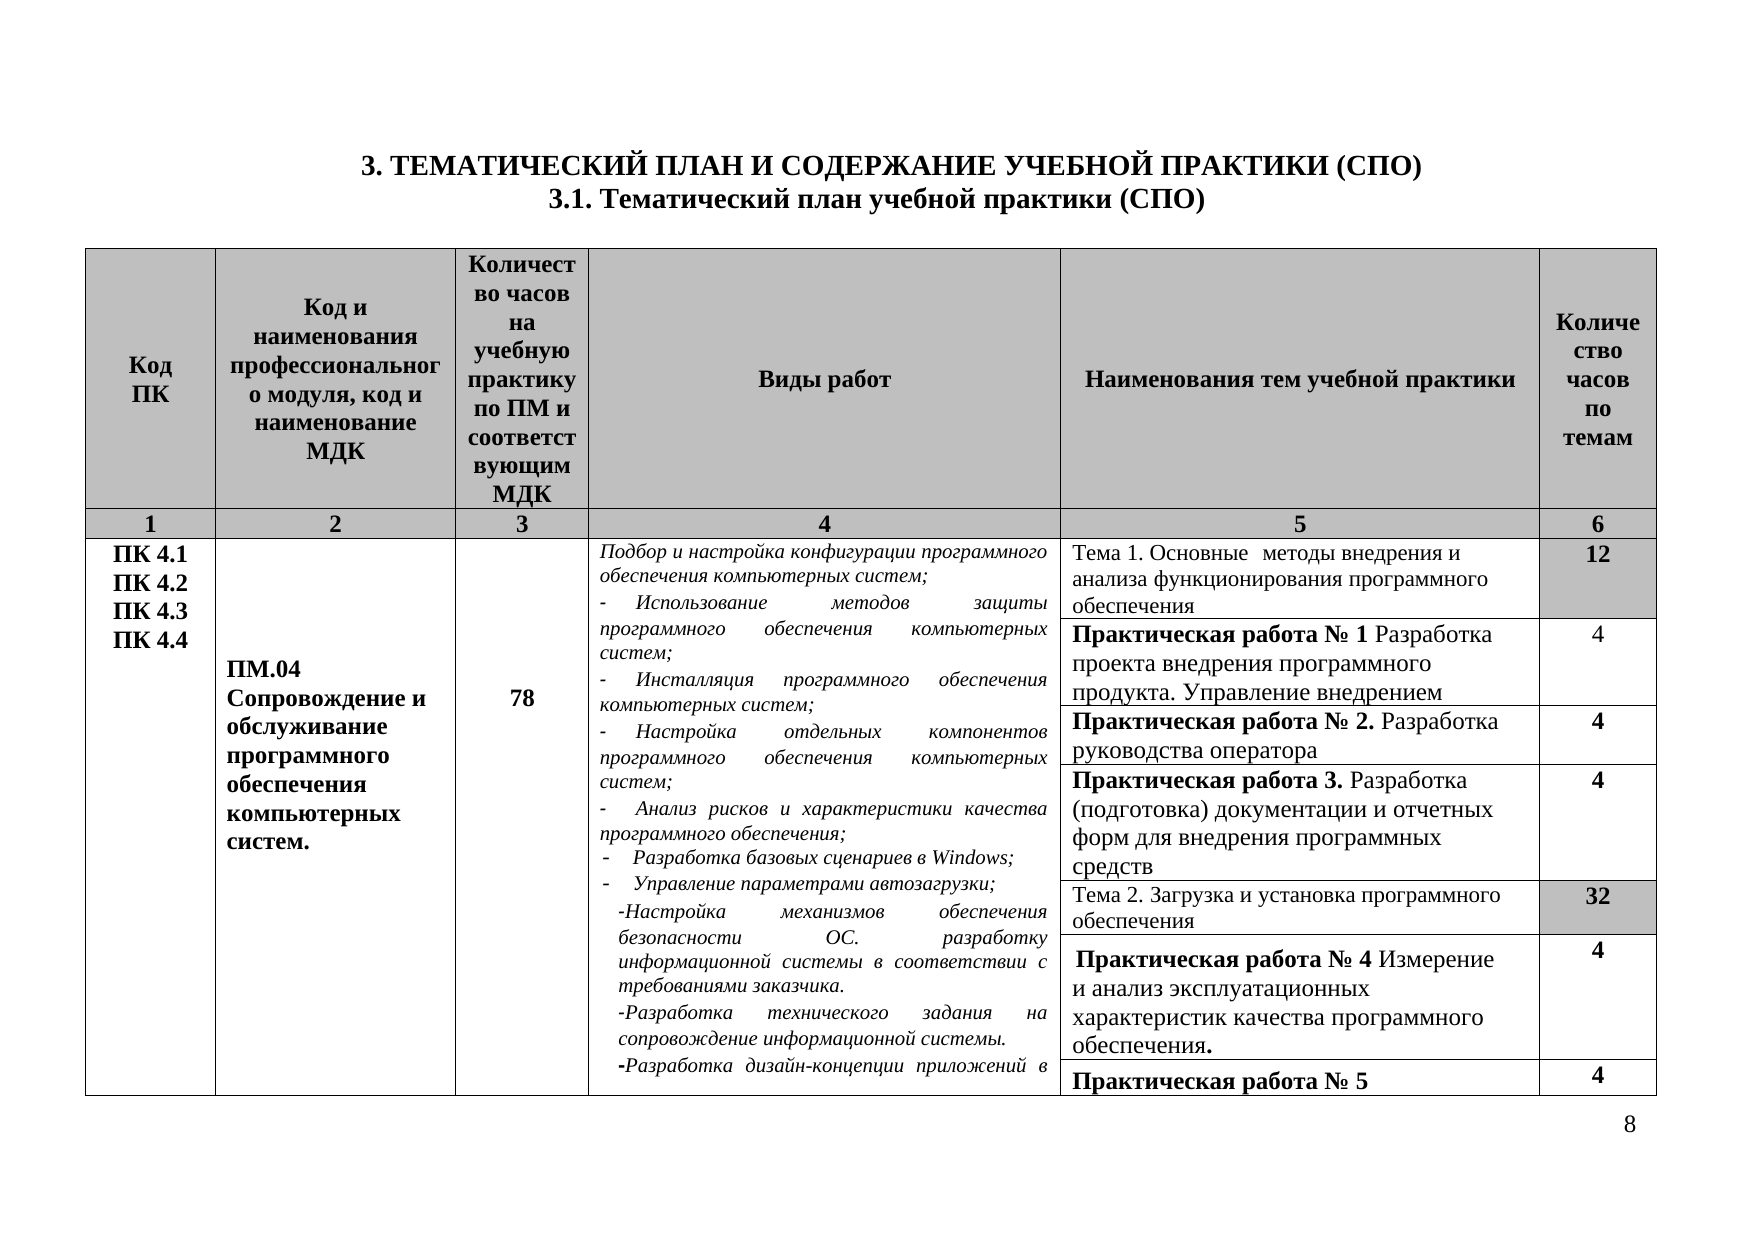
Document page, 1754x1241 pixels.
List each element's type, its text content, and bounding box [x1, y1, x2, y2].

table_cell 2 [216, 509, 455, 538]
table_cell 4 [1540, 619, 1656, 705]
table_cell 5 [1061, 509, 1539, 538]
table_header Количество часов по темам [1540, 249, 1656, 508]
table_cell Практическая работа № 1 Разработка проекта внедрения программного продукта. Управление внедрением [1061, 619, 1539, 705]
table_cell 1 [86, 509, 215, 538]
table_cell 4 [1540, 935, 1656, 1059]
table_header Наименования тем учебной практики [1061, 249, 1539, 508]
table_cell Тема 1. Основные методы внедрения и анализа функционирования программного обеспечения [1061, 539, 1539, 618]
table_cell 4 [1540, 706, 1656, 764]
table_cell Практическая работа № 5 Выявление и документирование проблем установки программного обеспечения [1061, 1060, 1539, 1095]
table_cell 12 [1540, 539, 1656, 618]
table_cell 6 [1540, 509, 1656, 538]
table_cell Подбор и настройка конфигурации программного обеспечения компьютерных систем; Использование методов защиты программного обеспечения компьютерных систем; Инсталляция программного обеспечения компьютерных систем; Настройка отдельных компонентов программного обеспечения компьютерных систем; Анализ рисков и характеристики качества программного обеспечения; Разработка базовых сценариев в Windows; Управление параметрами автозагрузки; Настройка механизмов обеспечения безопасности ОС. разработку информационной системы в соответствии с требованиями заказчика. Разработка технического задания на сопровождение информационной системы. Разработка дизайн-концепции приложений в соответствии с корпоративным стилем [589, 539, 1060, 1095]
table_cell ПМ.04 Сопровождение и обслуживание программного обеспечения компьютерных систем. [216, 539, 455, 1095]
table_cell Тема 2. Загрузка и установка программного обеспечения [1061, 881, 1539, 934]
table_header Количество часов на учебную практику по ПМ и соответствующим МДК [456, 249, 588, 508]
table_cell Практическая работа № 4 Измерение и анализ эксплуатационных характеристик качества программного обеспечения. [1061, 935, 1539, 1059]
table_header Код ПК [86, 249, 215, 508]
subtitle 3. ТЕМАТИЧЕСКИЙ ПЛАН И СОДЕРЖАНИЕ УЧЕБНОЙ ПРАКТИКИ (СПО) [118, 148, 1636, 181]
table_cell Практическая работа 3. Разработка (подготовка) документации и отчетных форм для внедрения программных средств [1061, 765, 1539, 880]
table_cell 4 [1540, 765, 1656, 880]
table_cell 3 [456, 509, 588, 538]
table_cell 4 [589, 509, 1060, 538]
text 3.1. Тематический план учебной практики (СПО) [118, 181, 1636, 215]
table_cell Практическая работа № 2. Разработка руководства оператора [1061, 706, 1539, 764]
table_cell 32 [1540, 881, 1656, 934]
table_cell ПК 4.1 ПК 4.2 ПК 4.3 ПК 4.4 [86, 539, 215, 1095]
table_cell 78 [456, 539, 588, 1095]
table_header Виды работ [589, 249, 1060, 508]
table_cell 4 [1540, 1060, 1656, 1095]
table_header Код и наименования профессионального модуля, код и наименование МДК [216, 249, 455, 508]
